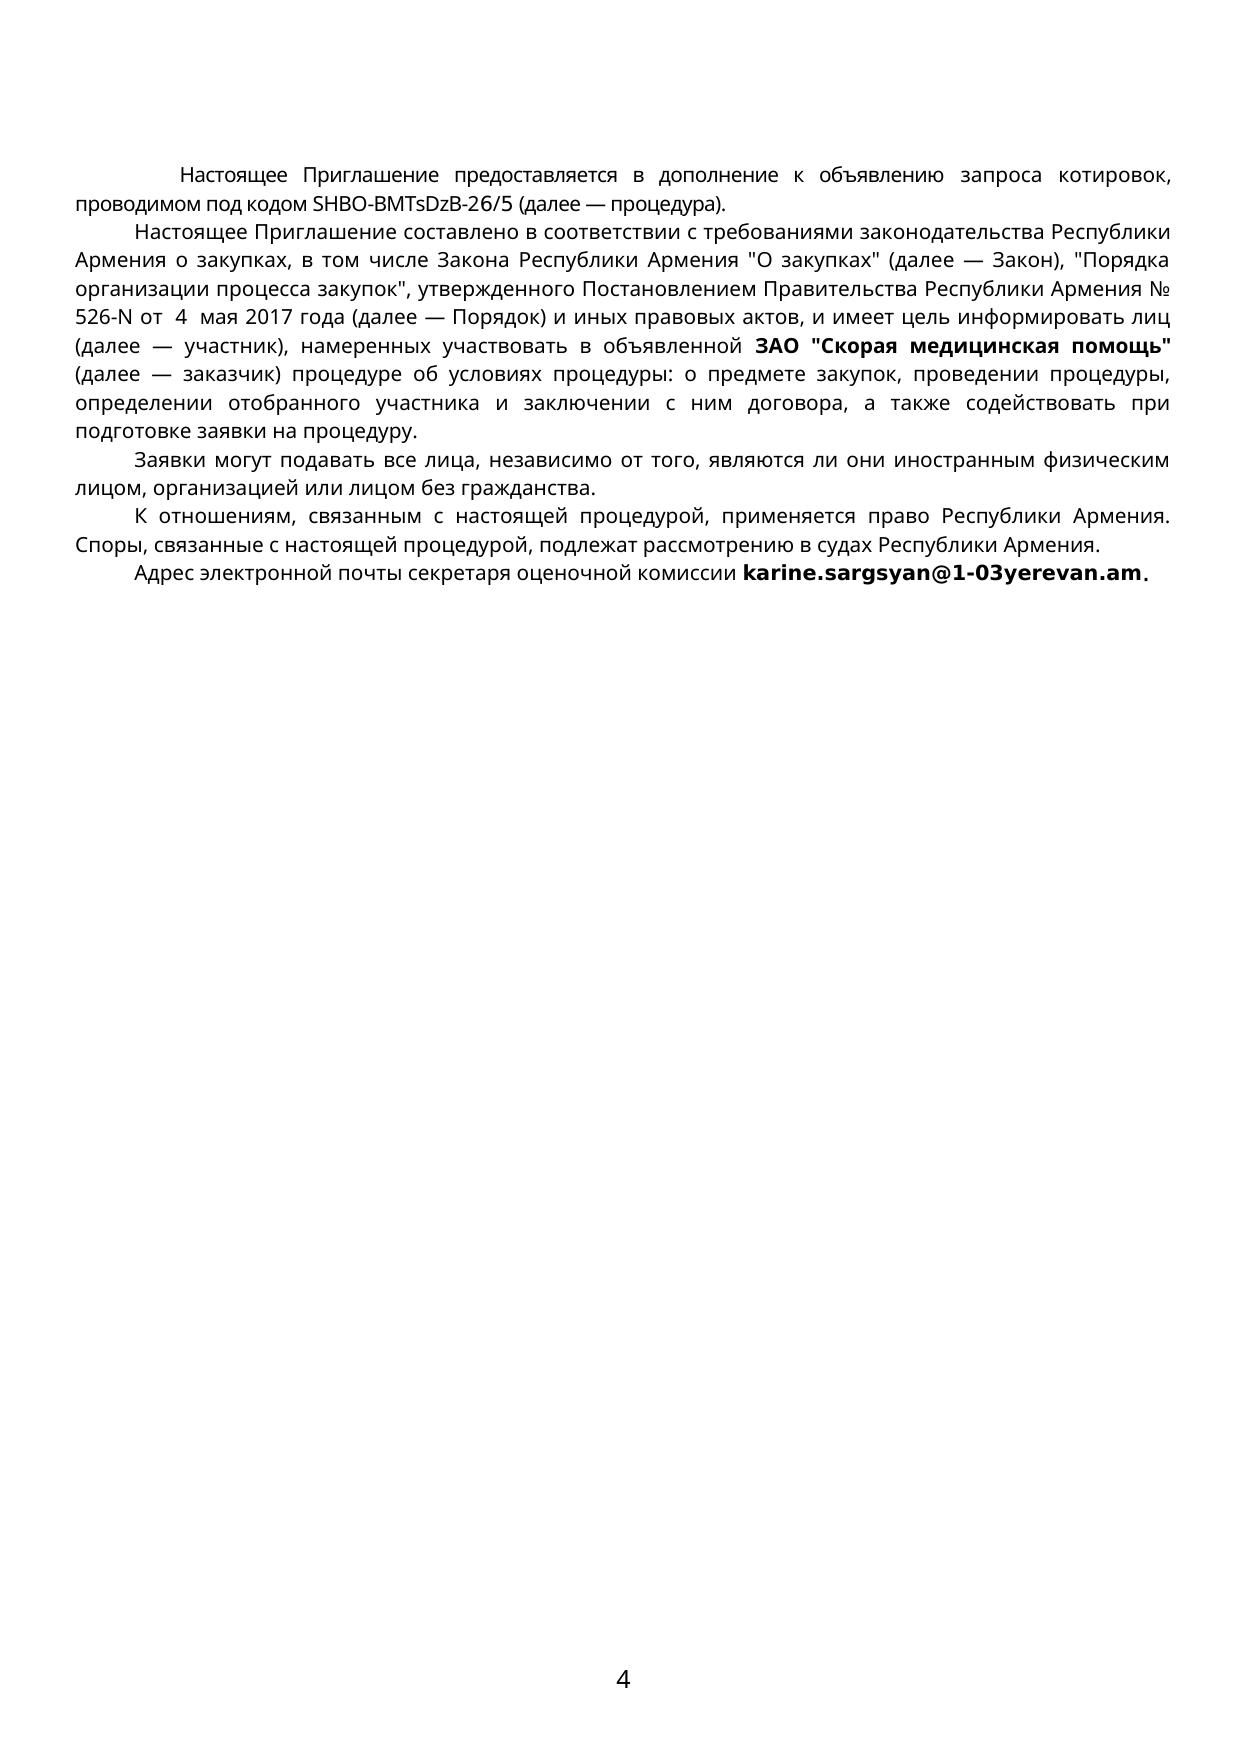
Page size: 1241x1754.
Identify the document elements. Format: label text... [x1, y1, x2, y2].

text Настоящее Приглашение предоставляется в дополнение к объявлению запроса котировок, проводимом под кодом SHBO-BMTsDzB-26/5 (далее — процедура). [75, 160, 1172, 217]
text К отношениям, связанным с настоящей процедурой, применяется право Республики Армения. Споры, связанные с настоящей процедурой, подлежат рассмотрению в судах Республики Армения. [75, 502, 1172, 558]
text Заявки могут подавать все лица, независимо от того, являются ли они иностранным физическим лицом, организацией или лицом без гражданства. [75, 445, 1172, 502]
text Настоящее Приглашение составлено в соответствии с требованиями законодательства Республики Армения о закупках, в том числе Закона Республики Армения "О закупках" (далее — Закон), "Порядка организации процесса закупок", утвержденного Постановлением Правительства Республики Армения № 526-N от 4 мая 2017 года (далее — Порядок) и иных правовых актов, и имеет цель информировать лиц (далее — участник), намеренных участвовать в объявленной ЗАО "Скорая медицинская помощь" (далее — заказчик) процедуре об условиях процедуры: о предмете закупок, проведении процедуры, определении отобранного участника и заключении с ним договора, а также содействовать при подготовке заявки на процедуру. [75, 217, 1172, 445]
text Адрес электронной почты секретаря оценочной комиссии karine.sargsyan@1-03yerevan.am․ [75, 558, 1172, 587]
